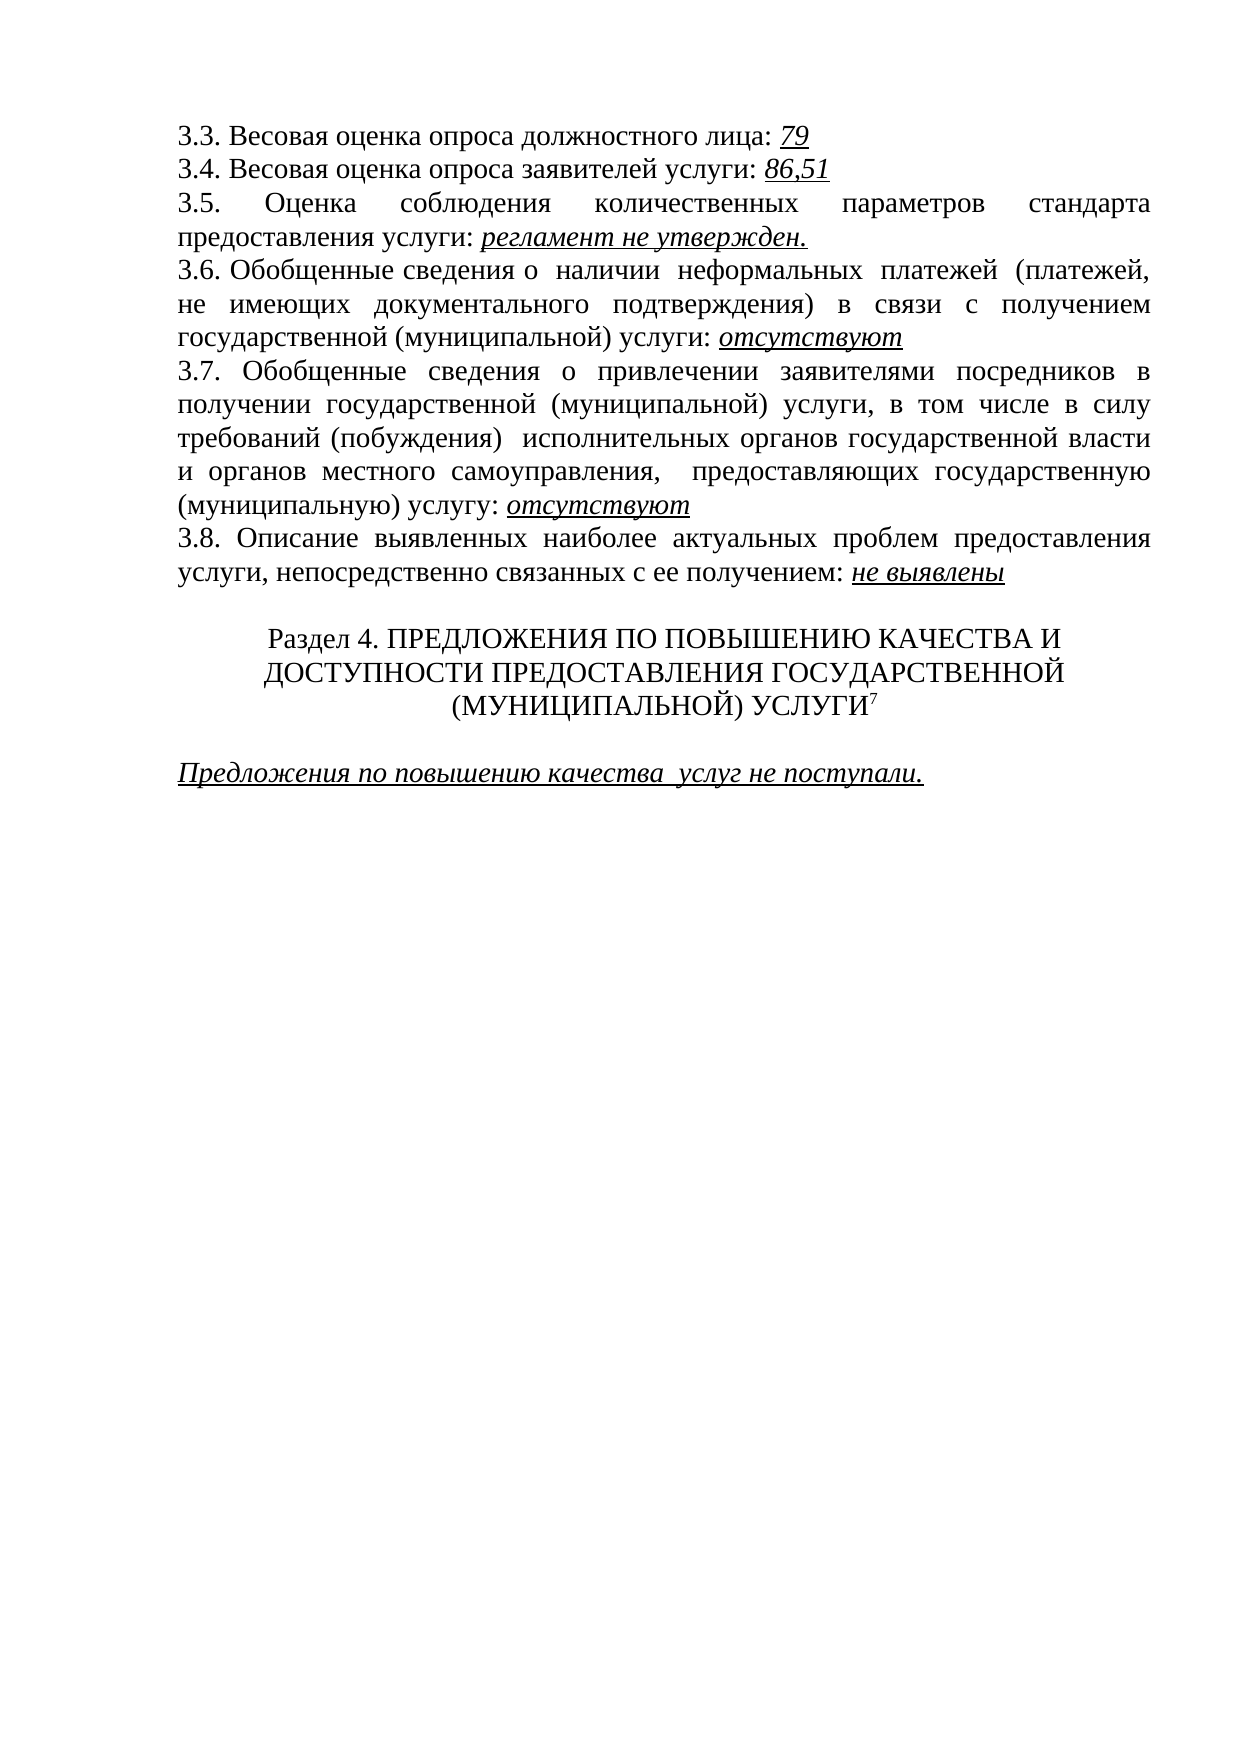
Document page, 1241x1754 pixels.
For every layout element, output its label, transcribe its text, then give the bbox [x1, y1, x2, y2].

text Раздел 4. ПРЕДЛОЖЕНИЯ ПО ПОВЫШЕНИЮ КАЧЕСТВА И ДОСТУПНОСТИ ПРЕДОСТАВЛЕНИЯ ГОСУДАРСТВЕННОЙ (МУНИЦИПАЛЬНОЙ) УСЛУГИ7 [177, 621, 1152, 722]
text 3.7. Обобщенные сведения о привлечении заявителями посредников в получении государственной (муниципальной) услуги, в том числе в силу требований (побуждения) исполнительных органов государственной власти и органов местного самоуправления, предоставляющих государственную (муниципальную) услугу: отсутствуют [177, 353, 1152, 521]
text 3.3. Весовая оценка опроса должностного лица: 79 [177, 118, 1152, 152]
text 3.6. Обобщенные сведения о наличии неформальных платежей (платежей, не имеющих документального подтверждения) в связи с получением государственной (муниципальной) услуги: отсутствуют [177, 252, 1152, 353]
text 3.4. Весовая оценка опроса заявителей услуги: 86,51 [177, 152, 1152, 185]
text Предложения по повышению качества услуг не поступали. [177, 755, 1152, 789]
text 3.8. Описание выявленных наиболее актуальных проблем предоставления услуги, непосредственно связанных с ее получением: не выявлены [177, 521, 1152, 588]
text 3.5. Оценка соблюдения количественных параметров стандарта предоставления услуги: регламент не утвержден. [177, 185, 1152, 252]
